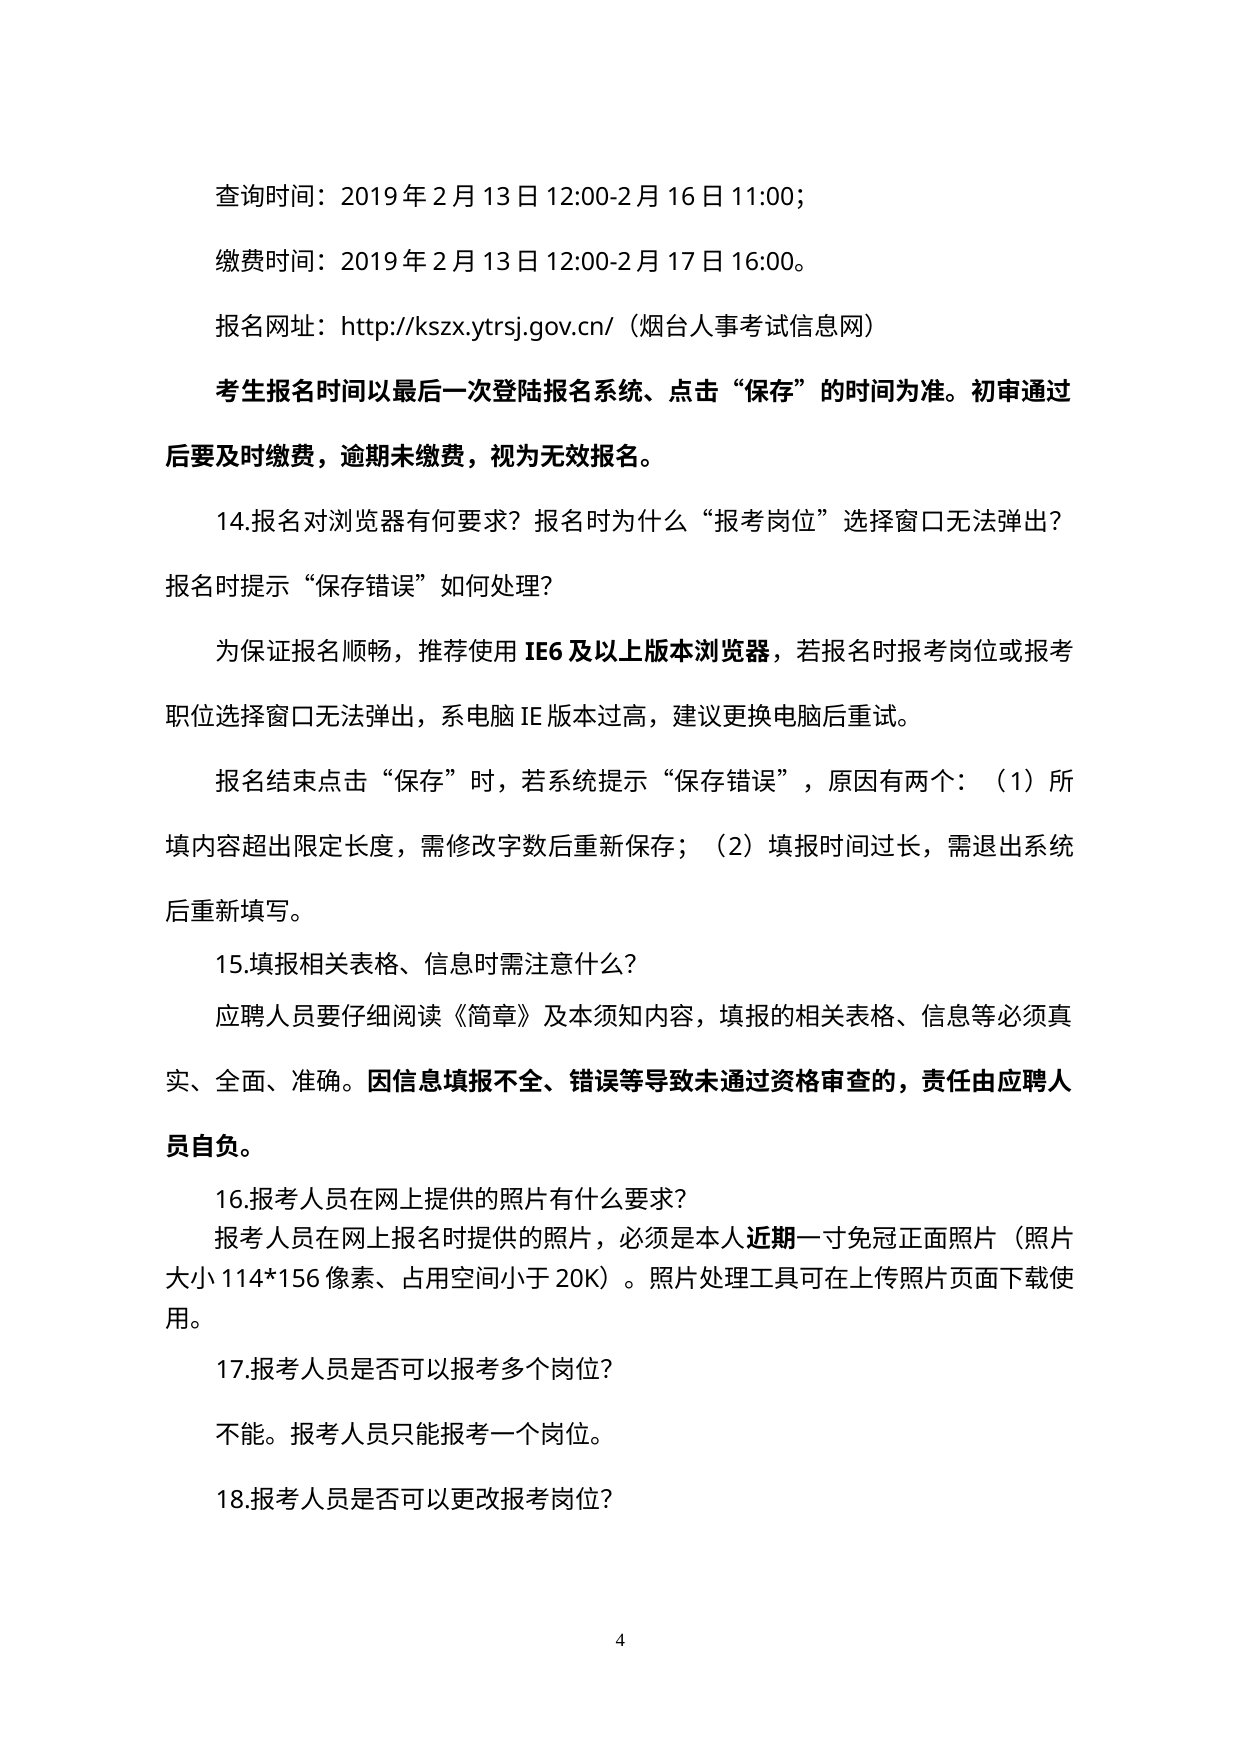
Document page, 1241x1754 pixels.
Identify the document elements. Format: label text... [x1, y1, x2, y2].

text 应聘人员要仔细阅读《简章》及本须知内容，填报的相关表格、信息等必须真实、全面、准确。因信息填报不全、错误等导致未通过资格审查的，责任由应聘人员自负。 [165, 982, 1075, 1177]
text 不能。报考人员只能报考一个岗位。 [165, 1400, 1075, 1465]
text 报名结束点击“保存”时，若系统提示“保存错误”，原因有两个：（1）所填内容超出限定长度，需修改字数后重新保存；（2）填报时间过长，需退出系统后重新填写。 [165, 747, 1075, 942]
text 考生报名时间以最后一次登陆报名系统、点击“保存”的时间为准。初审通过后要及时缴费，逾期未缴费，视为无效报名。 [165, 357, 1075, 487]
text 15.填报相关表格、信息时需注意什么？ [165, 942, 1075, 982]
text 18.报考人员是否可以更改报考岗位？ [165, 1465, 1075, 1530]
text 17.报考人员是否可以报考多个岗位？ [165, 1335, 1075, 1400]
text 缴费时间：2019年2月13日12:00-2月17日16:00。 [165, 227, 1075, 292]
text 16.报考人员在网上提供的照片有什么要求？ [165, 1177, 1075, 1216]
text 14.报名对浏览器有何要求？报名时为什么“报考岗位”选择窗口无法弹出？报名时提示“保存错误”如何处理？ [165, 487, 1075, 617]
text 报名网址：http://kszx.ytrsj.gov.cn/（烟台人事考试信息网） [165, 292, 1075, 357]
text 报考人员在网上报名时提供的照片，必须是本人近期一寸免冠正面照片（照片大小114*156像素、占用空间小于20K）。照片处理工具可在上传照片页面下载使用。 [165, 1216, 1075, 1335]
text 为保证报名顺畅，推荐使用IE6及以上版本浏览器，若报名时报考岗位或报考职位选择窗口无法弹出，系电脑IE版本过高，建议更换电脑后重试。 [165, 617, 1075, 747]
text 查询时间：2019年2月13日12:00-2月16日11:00； [165, 162, 1075, 227]
